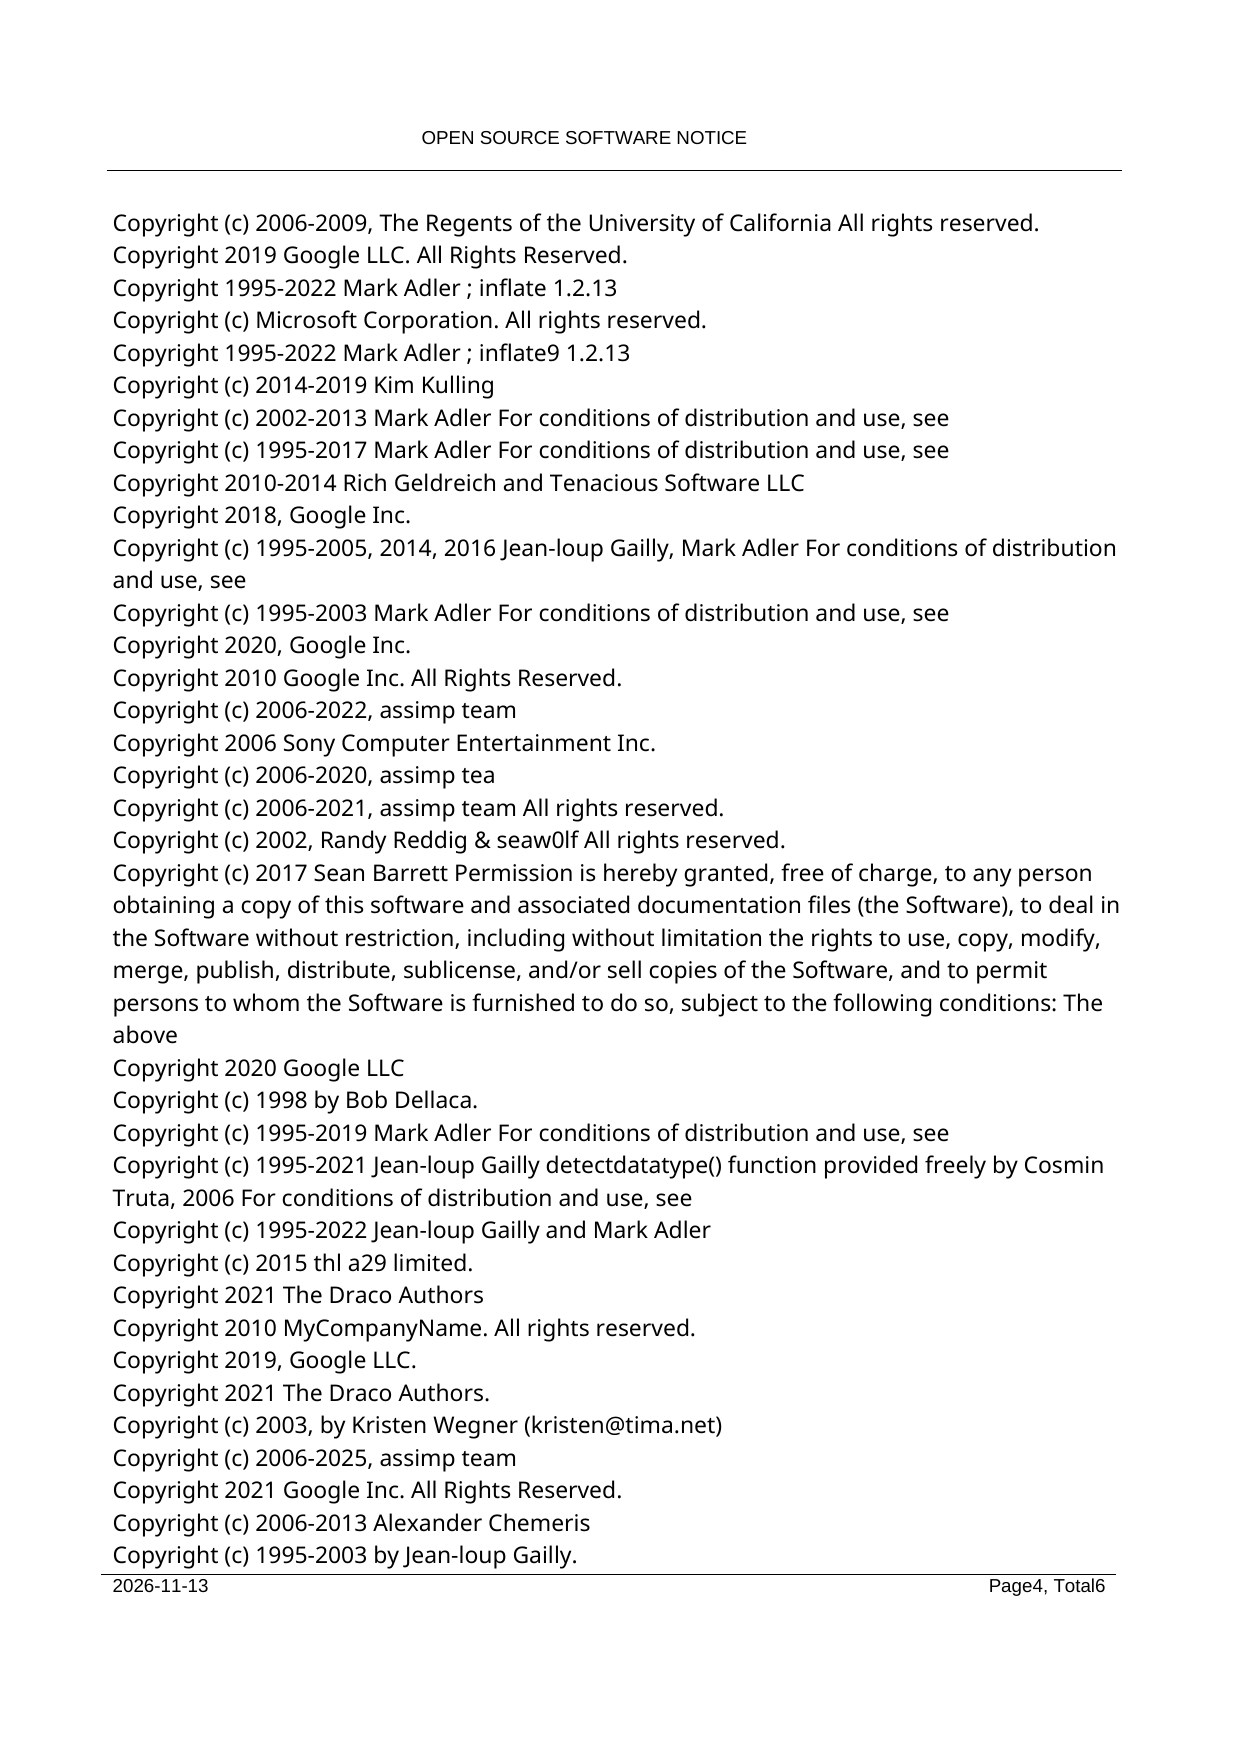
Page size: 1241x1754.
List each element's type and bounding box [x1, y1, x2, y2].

text [112, 206, 1128, 1571]
